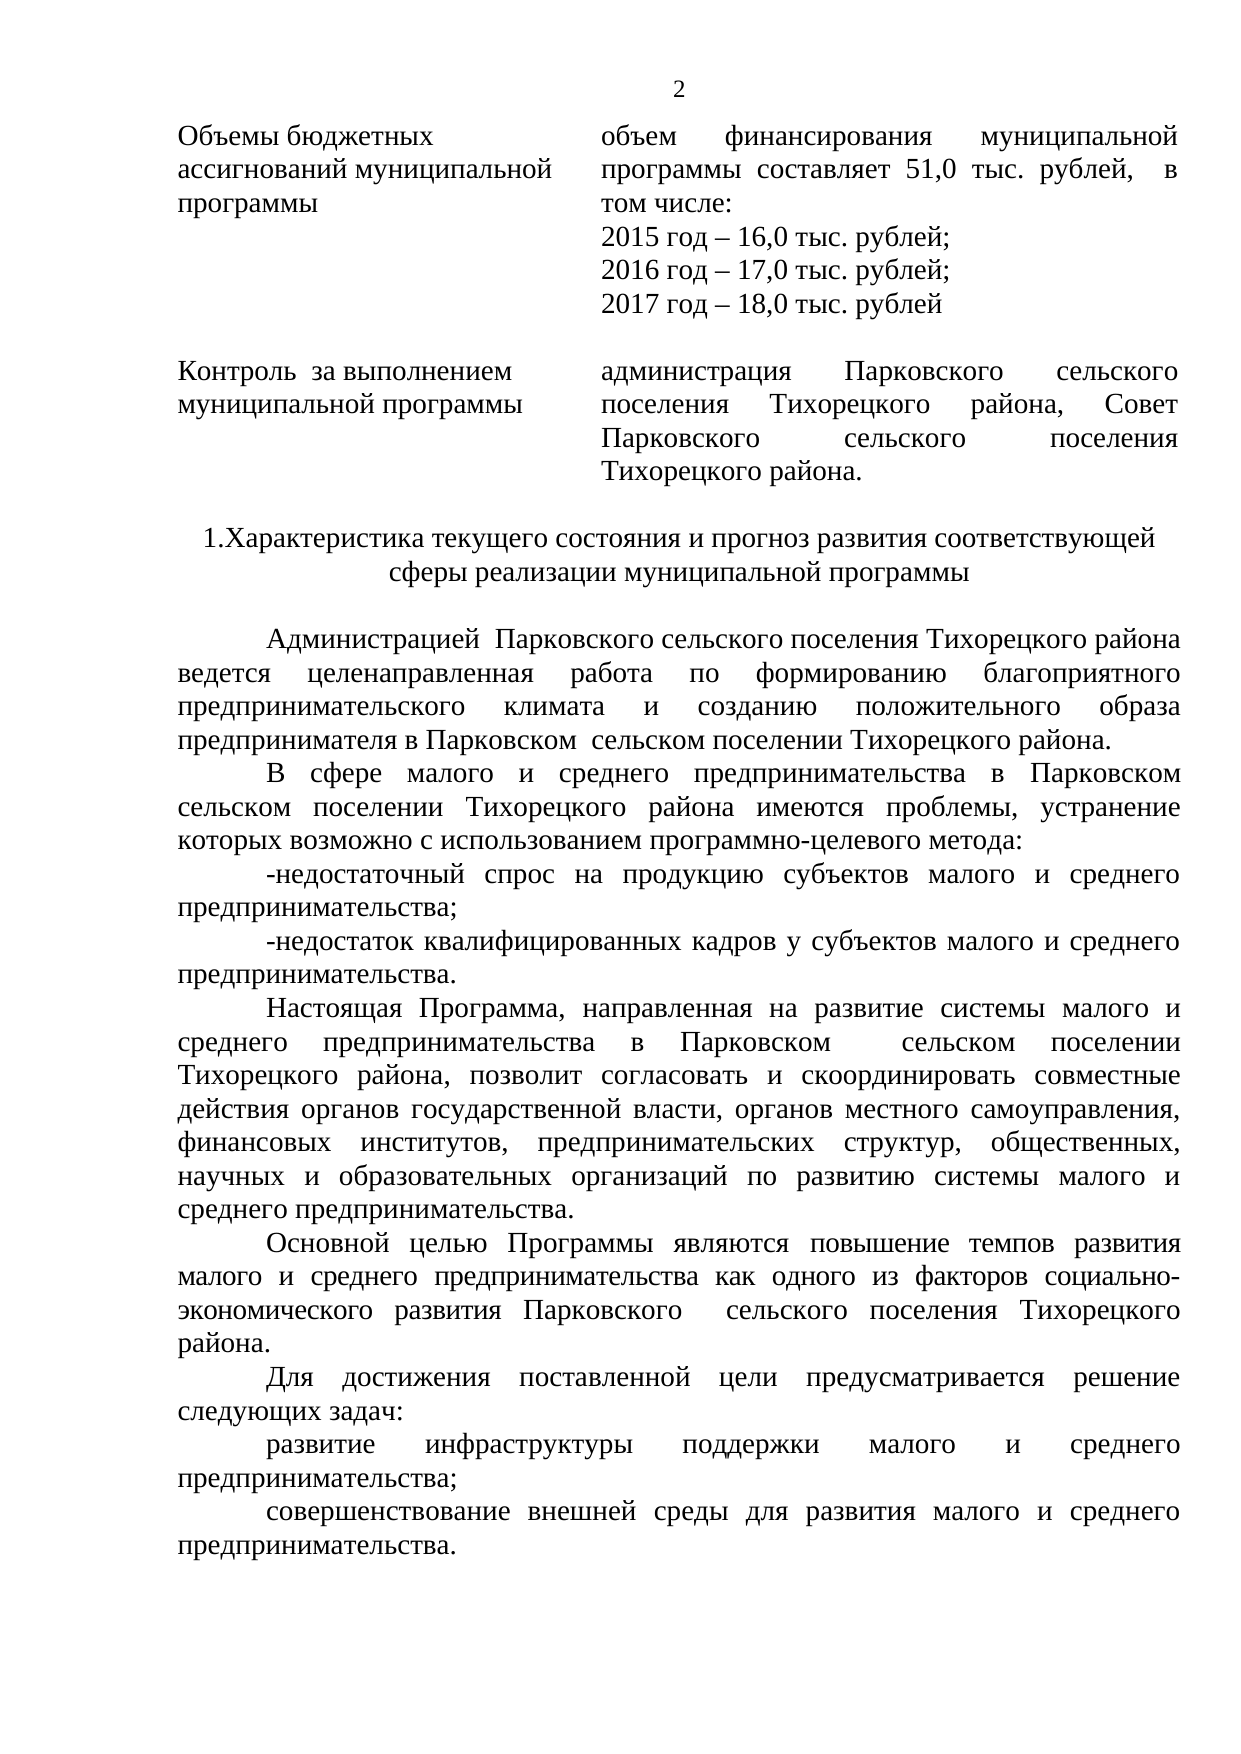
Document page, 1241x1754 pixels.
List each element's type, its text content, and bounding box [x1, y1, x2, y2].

text Основной целью Программы являются повышение темпов развития малого и среднего предпринимательства как одного из факторов социально-экономического развития Парковского сельского поселения Тихорецкого района. [177, 1225, 1181, 1359]
table_cell администрация Парковского сельского поселения Тихорецкого района, Совет Парковского сельского поселения Тихорецкого района. [590, 353, 1190, 487]
text -недостаток квалифицированных кадров у субъектов малого и среднего предпринимательства. [177, 923, 1181, 990]
table_cell Объемы бюджетных ассигнований муниципальной программы [166, 118, 589, 353]
text Администрацией Парковского сельского поселения Тихорецкого района ведется целенаправленная работа по формированию благоприятного предпринимательского климата и созданию положительного образа предпринимателя в Парковском сельском поселении Тихорецкого района. [177, 621, 1181, 755]
subtitle совершенствование внешней среды для развития малого и среднего предпринимательства. [177, 1493, 1181, 1560]
table_cell Контроль за выполнением муниципальной программы [166, 353, 589, 487]
text 1.Характеристика текущего состояния и прогноз развития соответствующей сферы реализации муниципальной программы [177, 521, 1181, 588]
table_cell объем финансирования муниципальной программы составляет 51,0 тыс. рублей, в том числе: 2015 год – 16,0 тыс. рублей; 2016 год – 17,0 тыс. рублей; 2017 год – 18,0 тыс. рублей [590, 118, 1190, 353]
text Для достижения поставленной цели предусматривается решение следующих задач: [177, 1359, 1181, 1426]
text -недостаточный спрос на продукцию субъектов малого и среднего предпринимательства; [177, 856, 1181, 923]
text Настоящая Программа, направленная на развитие системы малого и среднего предпринимательства в Парковском сельском поселении Тихорецкого района, позволит согласовать и скоординировать совместные действия органов государственной власти, органов местного самоуправления, финансовых институтов, предпринимательских структур, общественных, научных и образовательных организаций по развитию системы малого и среднего предпринимательства. [177, 990, 1181, 1225]
text В сфере малого и среднего предпринимательства в Парковском сельском поселении Тихорецкого района имеются проблемы, устранение которых возможно с использованием программно-целевого метода: [177, 755, 1181, 856]
text развитие инфраструктуры поддержки малого и среднего предпринимательства; [177, 1426, 1181, 1493]
